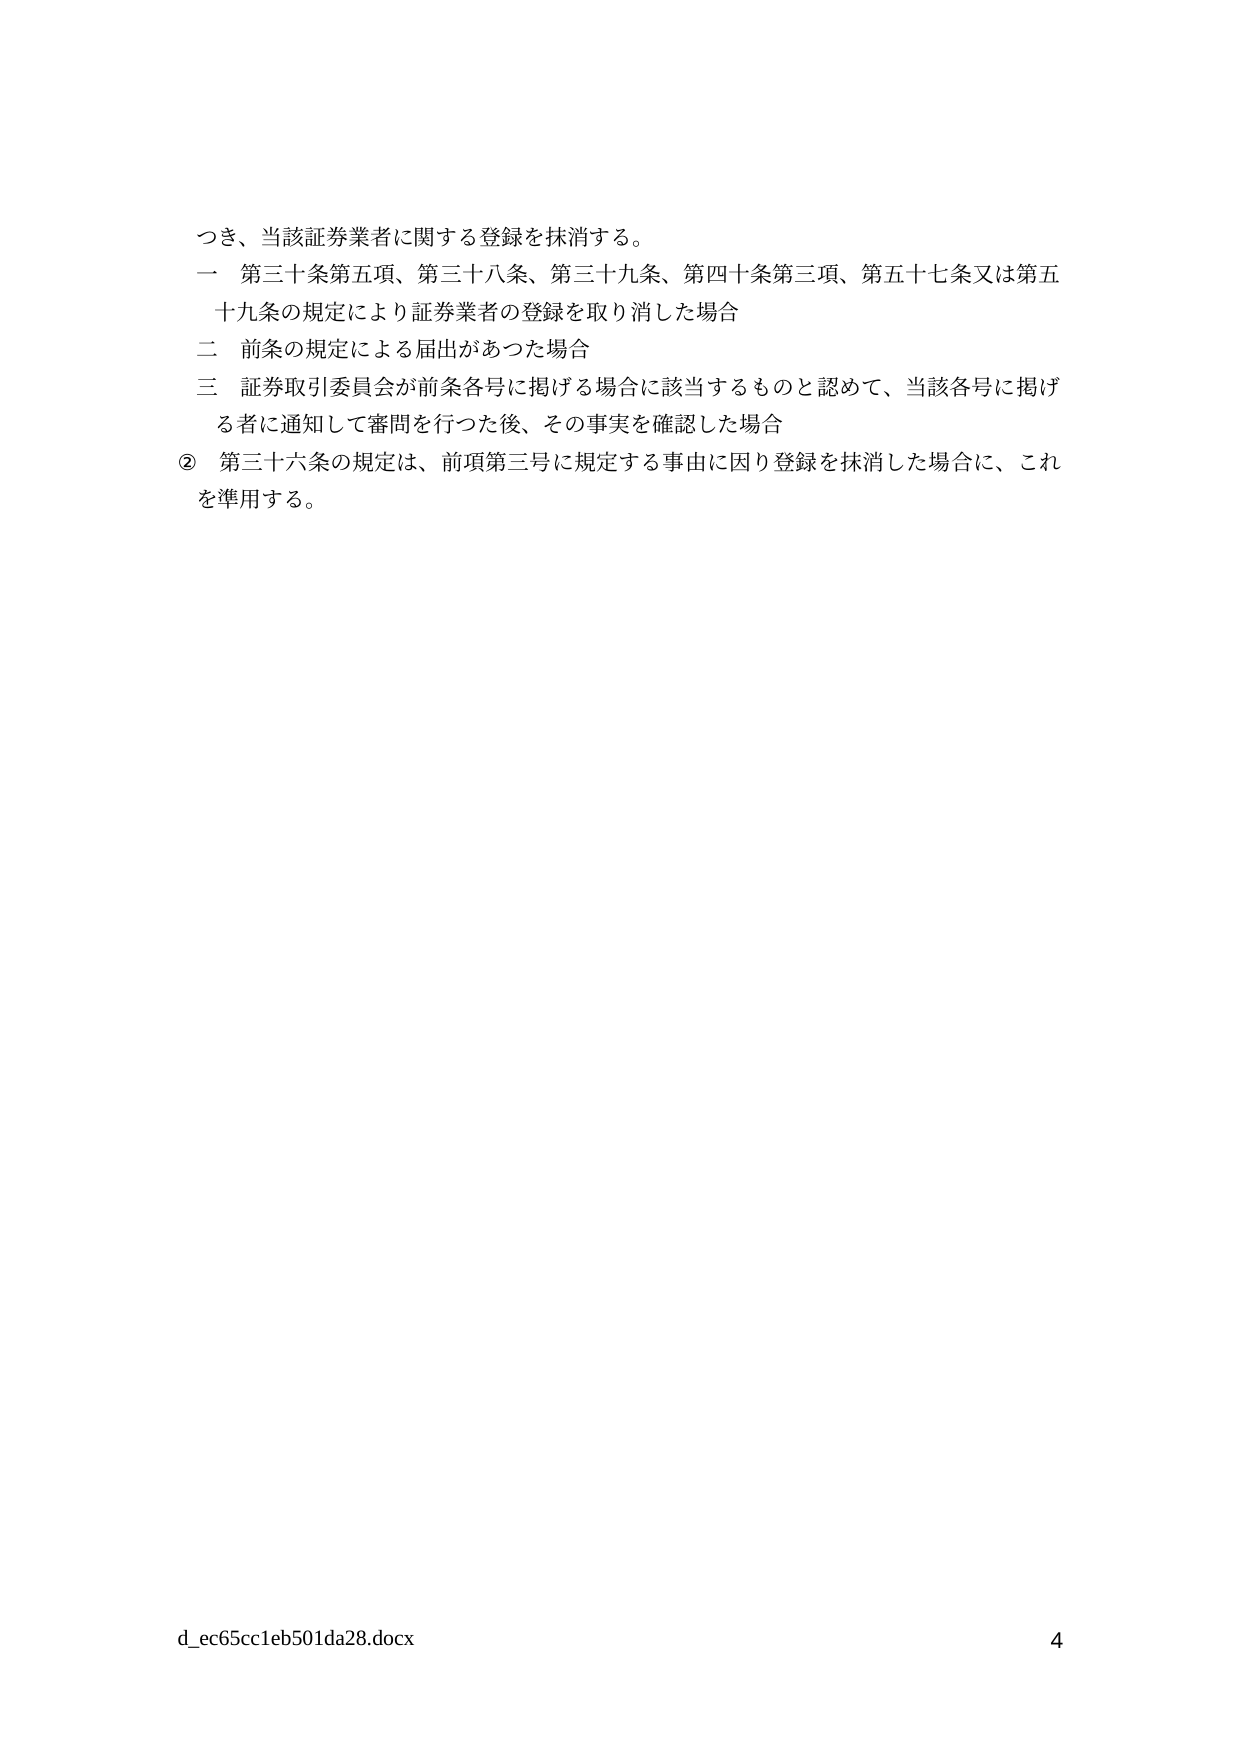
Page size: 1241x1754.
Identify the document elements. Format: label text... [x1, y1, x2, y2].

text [177, 217, 1063, 254]
text 三 証券取引委員会が前条各号に掲げる場合に該当するものと認めて、当該各号に掲げる者に通知して審問を行つた後、その事実を確認した場合 [196, 367, 1063, 442]
text 一 第三十条第五項、第三十八条、第三十九条、第四十条第三項、第五十七条又は第五十九条の規定により証券業者の登録を取り消した場合 [196, 254, 1063, 329]
text 二 前条の規定による届出があつた場合 [196, 329, 1063, 367]
text ② 第三十六条の規定は、前項第三号に規定する事由に因り登録を抹消した場合に、これを準用する。 [177, 442, 1063, 517]
